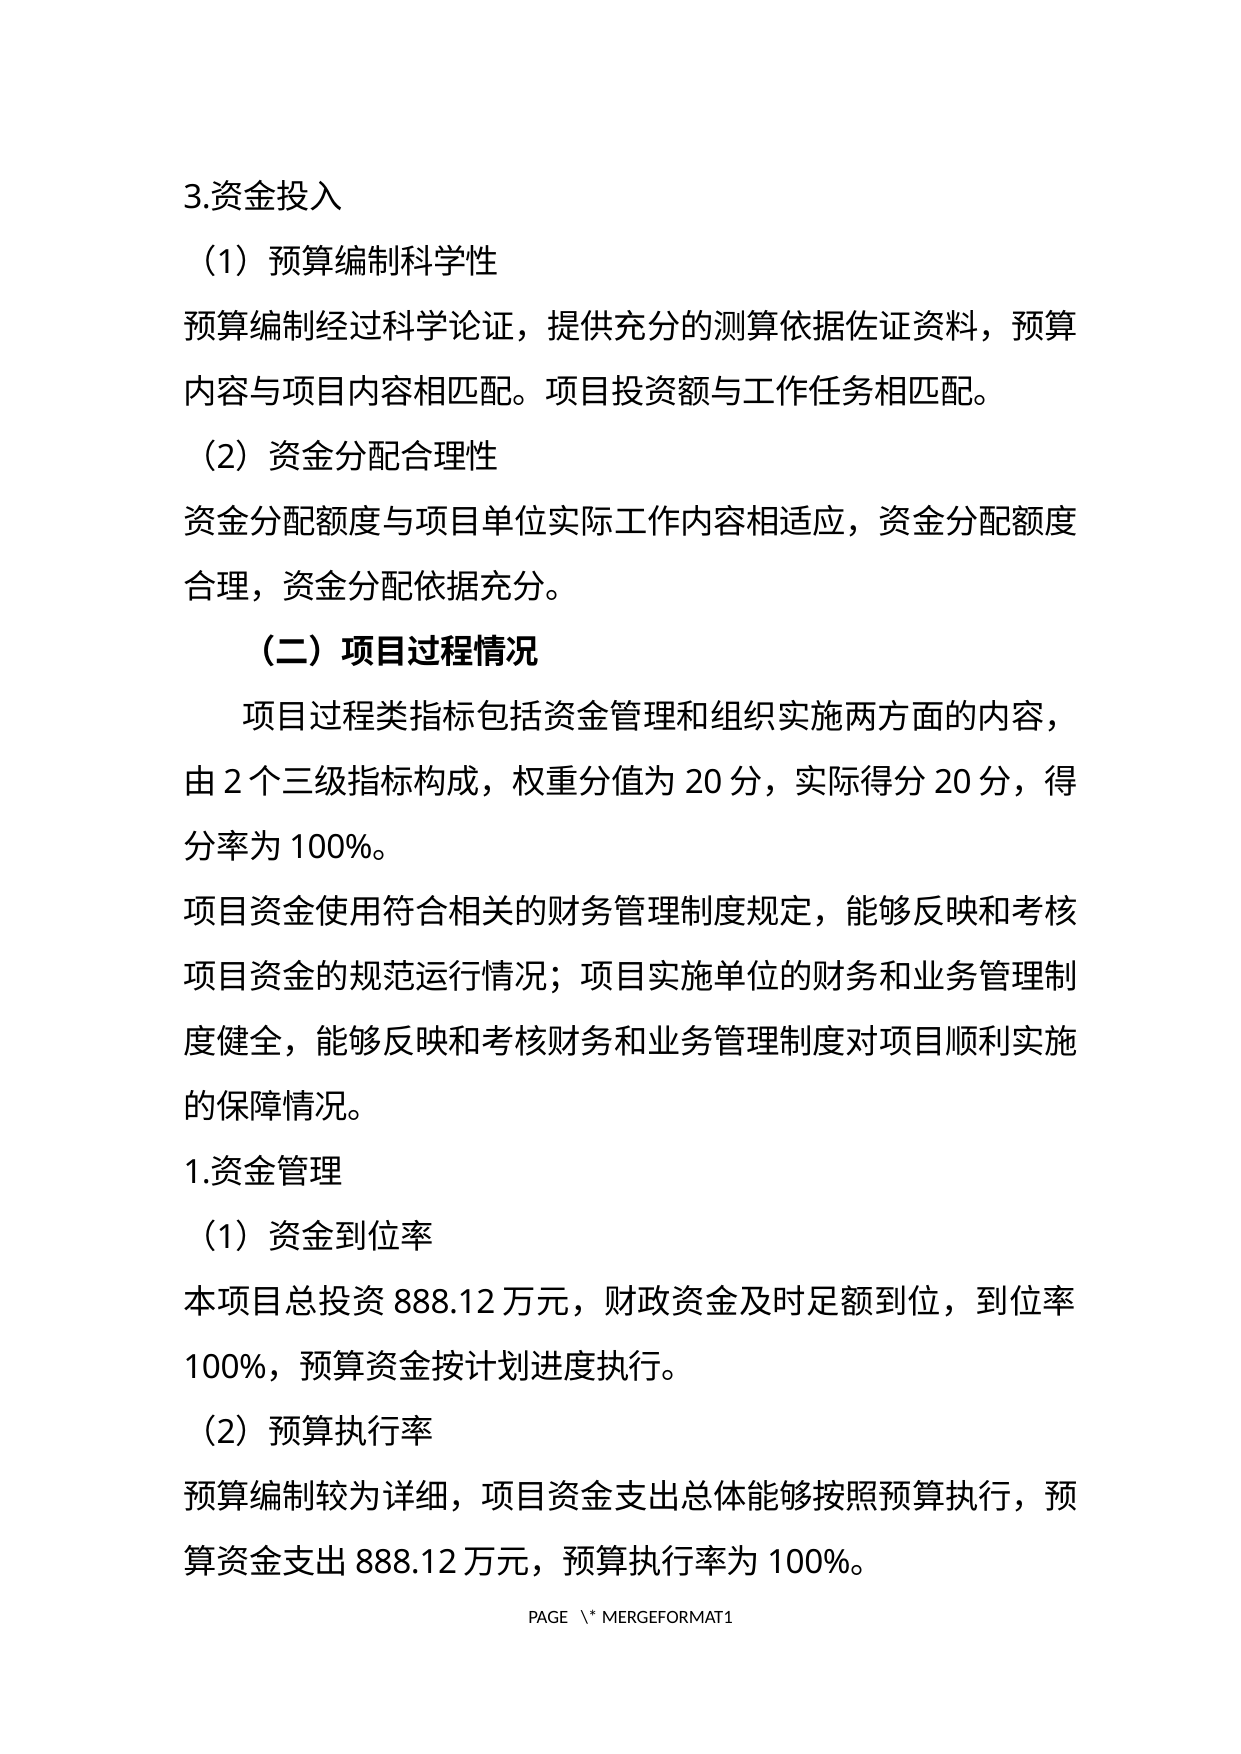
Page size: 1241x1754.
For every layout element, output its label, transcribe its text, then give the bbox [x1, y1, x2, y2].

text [183, 162, 1078, 617]
text （二）项目过程情况 [183, 617, 1078, 682]
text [183, 682, 1078, 1592]
